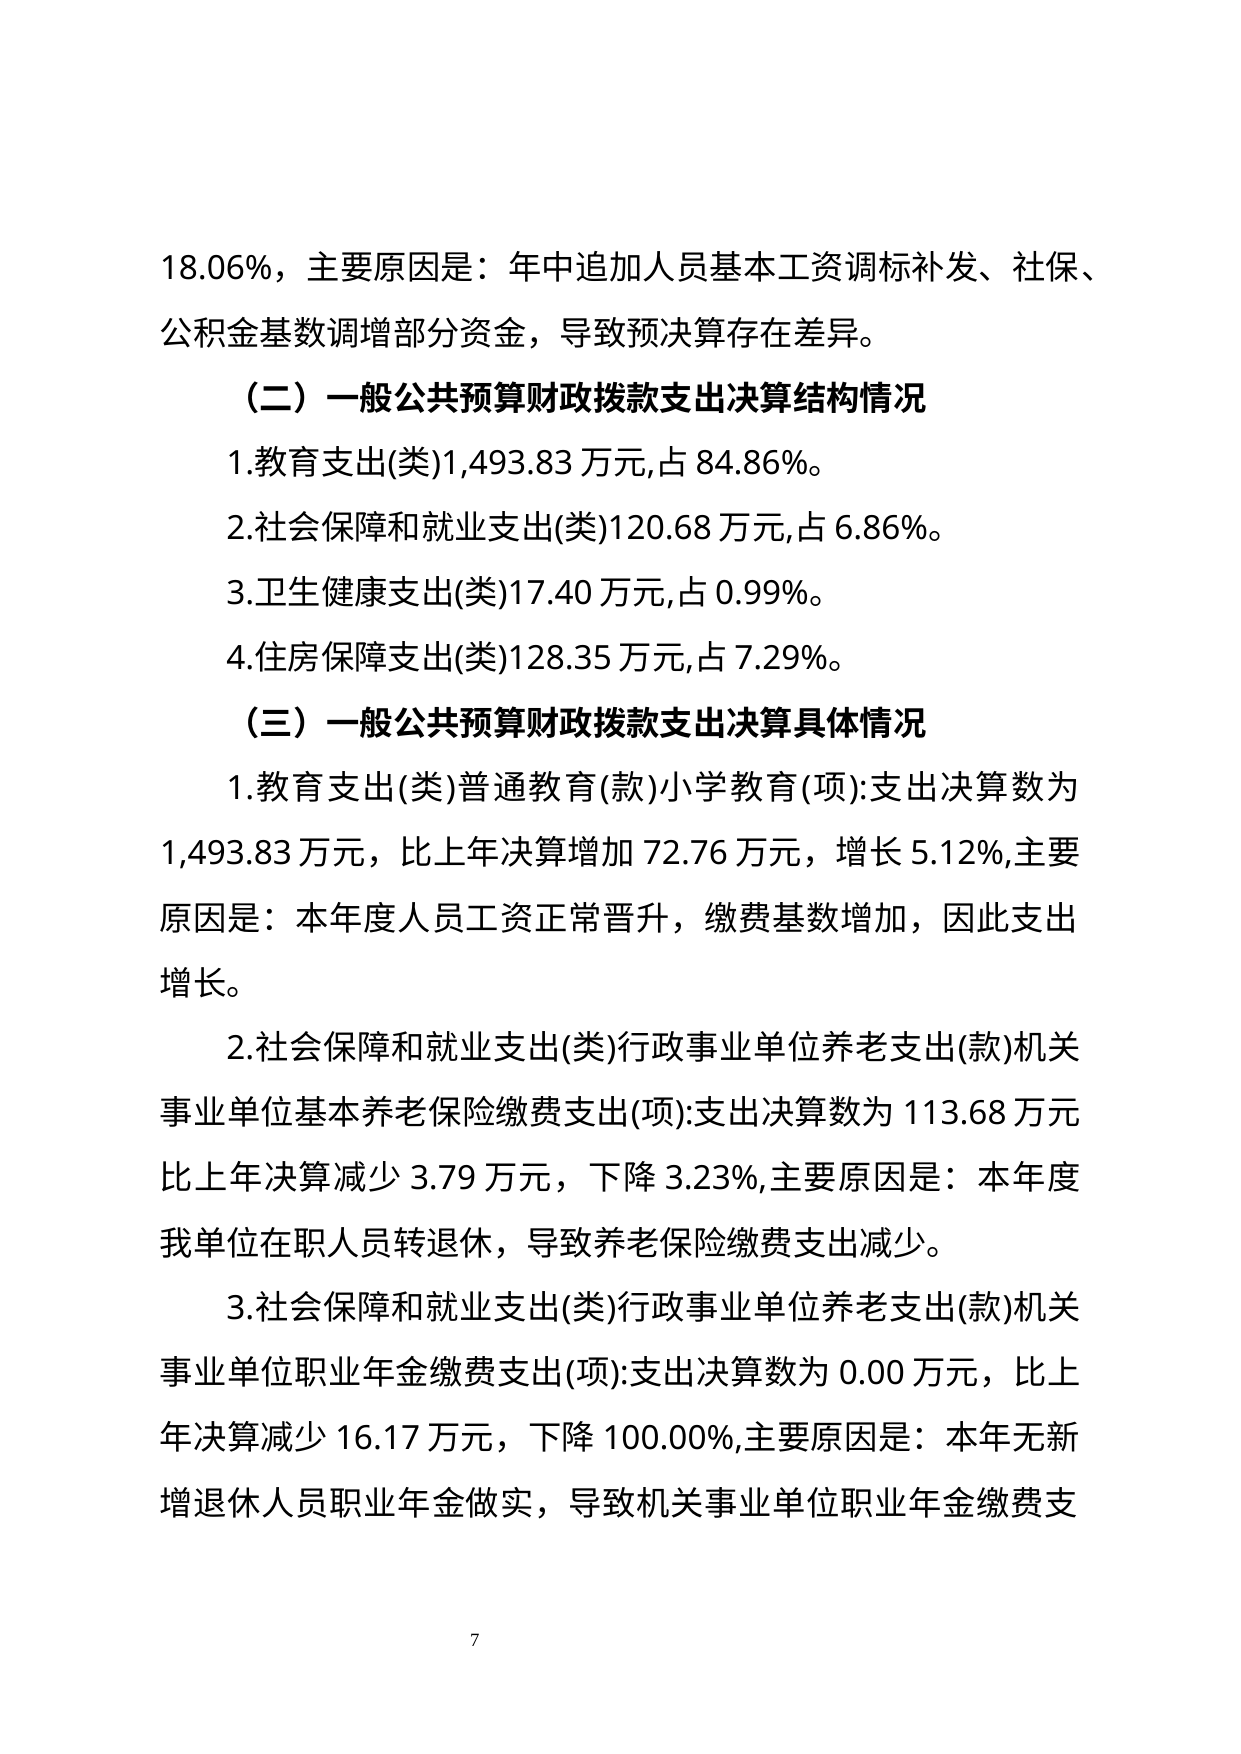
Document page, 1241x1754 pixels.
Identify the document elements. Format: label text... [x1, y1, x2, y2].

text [159, 1273, 1081, 1533]
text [159, 233, 1081, 363]
text 2.社会保障和就业支出(类)行政事业单位养老支出(款)机关事业单位基本养老保险缴费支出(项):支出决算数为113.68万元，比上年决算减少3.79万元，下降3.23%,主要原因是：本年度我单位在职人员转退休，导致养老保险缴费支出减少。 [159, 1013, 1081, 1273]
text （三）一般公共预算财政拨款支出决算具体情况 [159, 688, 1081, 753]
text 1.教育支出(类)普通教育(款)小学教育(项):支出决算数为1,493.83万元，比上年决算增加72.76万元，增长5.12%,主要原因是：本年度人员工资正常晋升，缴费基数增加，因此支出增长。 [159, 753, 1081, 1013]
text 4.住房保障支出(类)128.35万元,占7.29%。 [159, 623, 1081, 688]
text （二）一般公共预算财政拨款支出决算结构情况 [159, 363, 1081, 428]
text 1.教育支出(类)1,493.83万元,占84.86%。 [159, 428, 1081, 493]
text 3.卫生健康支出(类)17.40万元,占0.99%。 [159, 558, 1081, 623]
text 2.社会保障和就业支出(类)120.68万元,占6.86%。 [159, 493, 1081, 558]
